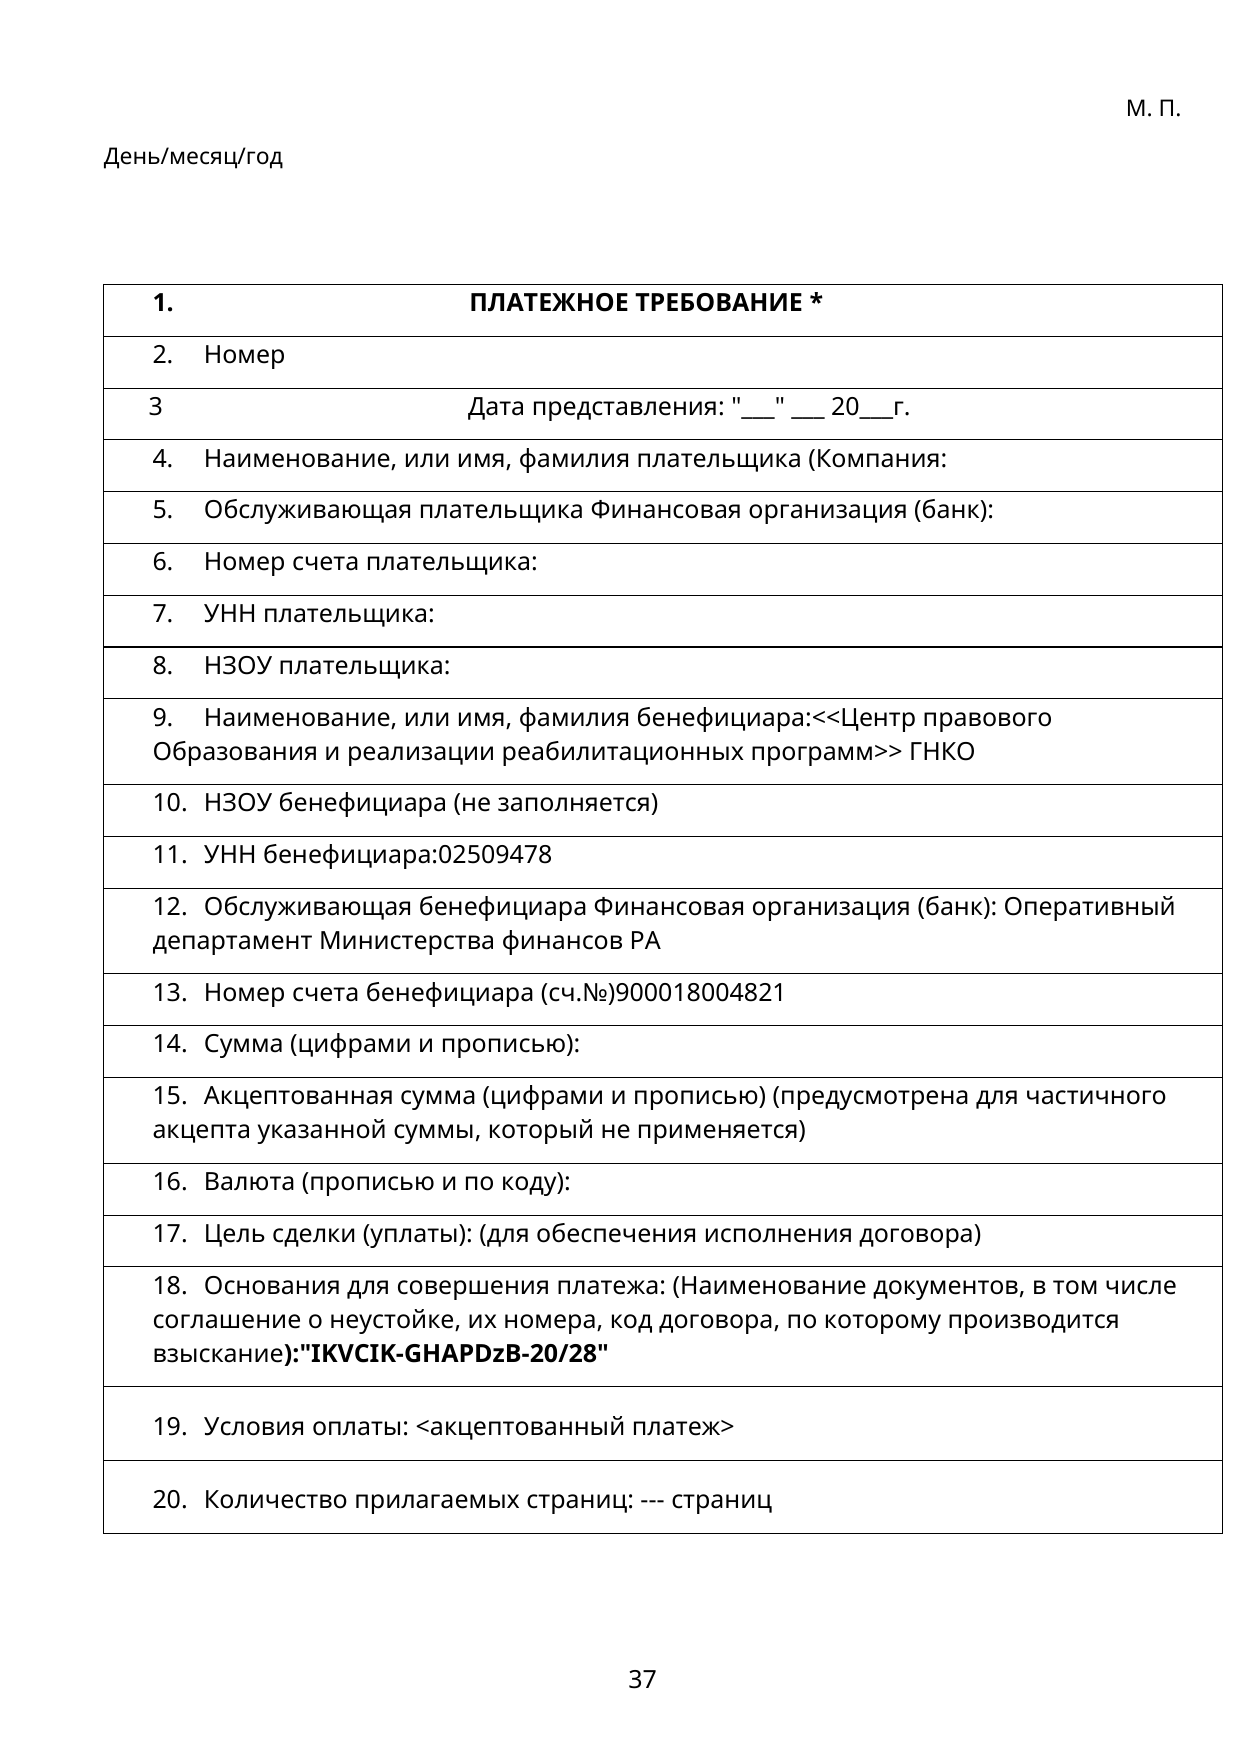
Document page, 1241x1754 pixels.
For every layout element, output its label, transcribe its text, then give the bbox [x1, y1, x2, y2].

table_cell 2. Номер [104, 337, 1222, 387]
table_cell 14. Сумма (цифрами и прописью): [104, 1026, 1222, 1077]
table_cell 17. Цель сделки (уплаты): (для обеспечения исполнения договора) [104, 1216, 1222, 1266]
table_cell 9. Наименование, или имя, фамилия бенефициара:<<Центр правового Образования и реализации реабилитационных программ>> ГНКО [104, 699, 1222, 784]
table_cell 6. Номер счета плательщика: [104, 544, 1222, 594]
table_cell 3 Дата представления: "___" ___ 20___г. [104, 389, 1222, 439]
text М. П. [103, 92, 1181, 123]
table_cell 12. Обслуживающая бенефициара Финансовая организация (банк): Оперативный департамент Министерства финансов РА [104, 889, 1222, 973]
table_cell 15. Акцептованная сумма (цифрами и прописью) (предусмотрена для частичного акцепта указанной суммы, который не применяется) [104, 1078, 1222, 1163]
table_header 1. ПЛАТЕЖНОЕ ТРЕБОВАНИЕ * [104, 285, 1222, 336]
text День/месяц/год [103, 140, 1181, 171]
table_cell 20. Количество прилагаемых страниц: --- страниц [104, 1461, 1222, 1533]
table_cell 18. Основания для совершения платежа: (Наименование документов, в том числе соглашение о неустойке, их номера, код договора, по которому производится взыскание):"IKVCIK-GHAPDzB-20/28" [104, 1267, 1222, 1386]
table_cell 19. Условия оплаты: <акцептованный платеж> [104, 1387, 1222, 1459]
table_cell 13. Номер счета бенефициара (сч.№)900018004821 [104, 974, 1222, 1025]
table_cell 4. Наименование, или имя, фамилия плательщика (Компания: [104, 440, 1222, 491]
table_cell 16. Валюта (прописью и по коду): [104, 1164, 1222, 1214]
table_cell 7. УНН плательщика: [104, 596, 1222, 646]
table_cell 11. УНН бенефициара:02509478 [104, 837, 1222, 887]
table_cell 5. Обслуживающая плательщика Финансовая организация (банк): [104, 492, 1222, 543]
table_cell 8. НЗОУ плательщика: [104, 648, 1222, 698]
table_cell 10. НЗОУ бенефициара (не заполняется) [104, 785, 1222, 836]
